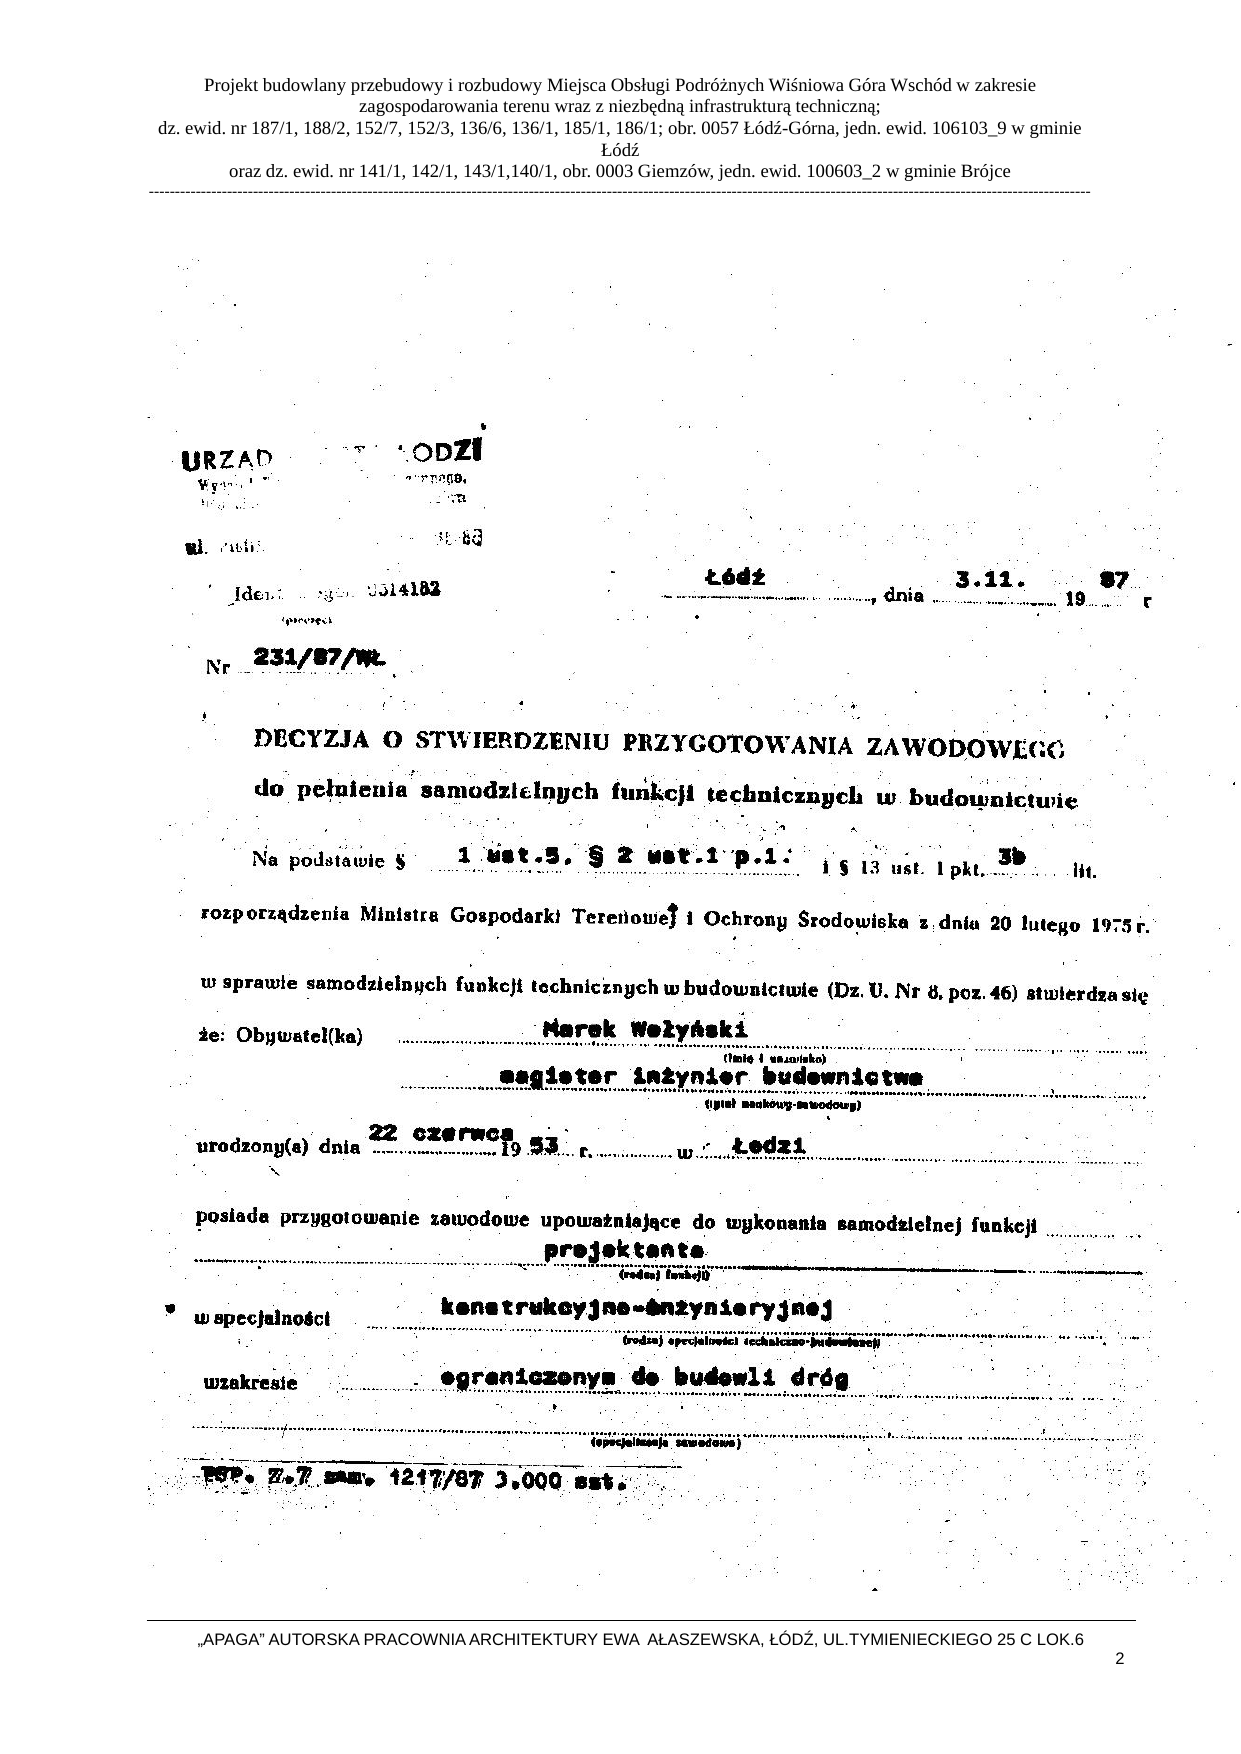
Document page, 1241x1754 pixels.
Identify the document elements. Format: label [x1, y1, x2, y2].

picture [147, 257, 1241, 1591]
